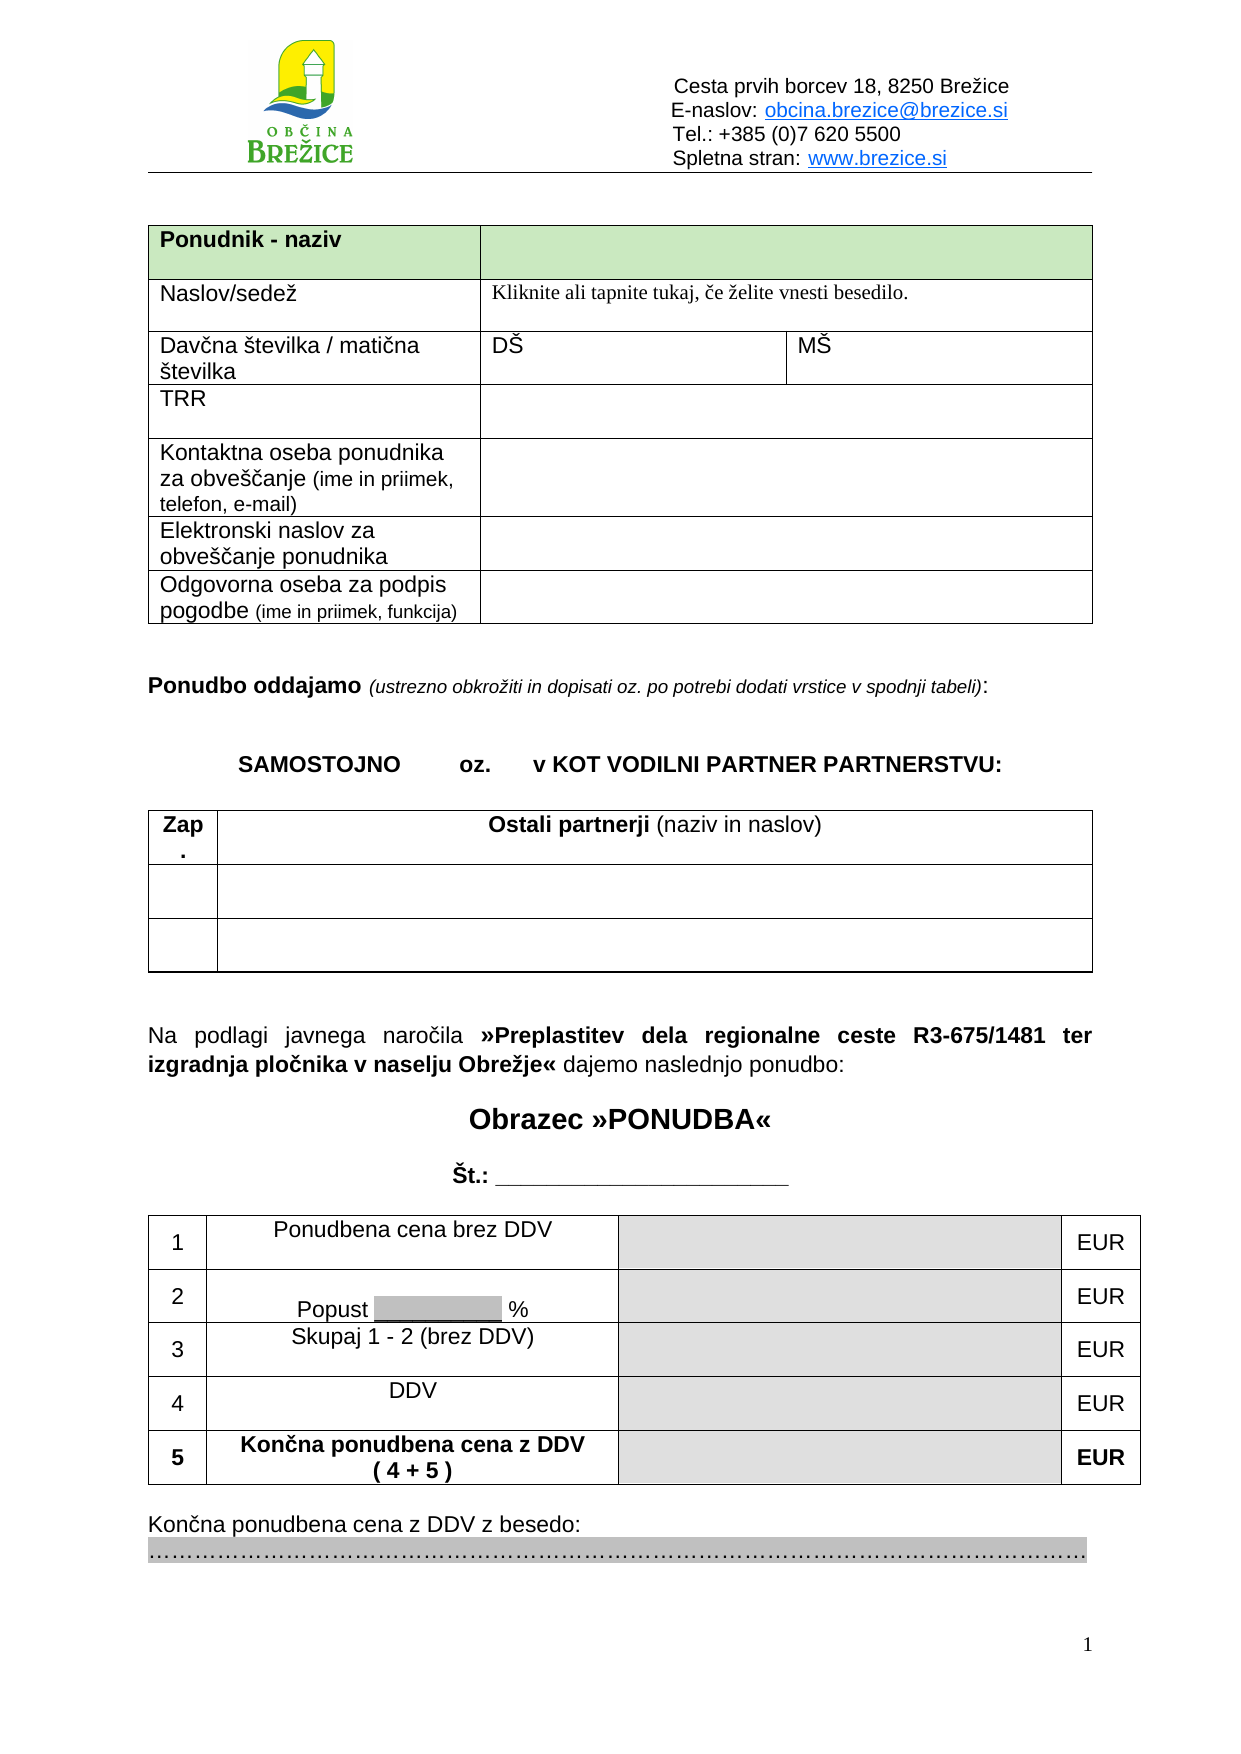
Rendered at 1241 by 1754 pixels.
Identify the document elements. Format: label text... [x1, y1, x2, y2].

table_cell Naslov/sedež [149, 280, 480, 331]
table_header [619, 1216, 1061, 1268]
text Na podlagi javnega naročila »Preplastitev dela regionalne ceste R3-675/1481 ter izgradnja pločnika v naselju Obrežje« dajemo naslednjo ponudbo: [148, 1021, 1092, 1078]
text Št.: _______________________ [148, 1162, 1092, 1188]
text Ponudbo oddajamo (ustrezno obkrožiti in dopisati oz. po potrebi dodati vrstice v spodnji tabeli): [148, 672, 1092, 699]
table_cell 5 [149, 1431, 206, 1483]
table_header [481, 226, 1092, 279]
table_cell [481, 571, 1092, 623]
table_cell Kontaktna oseba ponudnika za obveščanje (ime in priimek, telefon, e-mail) [149, 439, 480, 516]
table_cell EUR [1062, 1431, 1140, 1483]
table_cell 4 [149, 1377, 206, 1430]
table_cell [218, 919, 1092, 971]
table_header Ponudbena cena brez DDV [207, 1216, 618, 1268]
table_cell 2 [149, 1270, 206, 1322]
table_cell [481, 385, 1092, 438]
picture [247, 40, 353, 163]
table_cell DDV [207, 1377, 618, 1430]
table_header Ponudnik - naziv [149, 226, 480, 279]
table_cell [481, 280, 1092, 331]
text SAMOSTOJNO oz. v KOT VODILNI PARTNER PARTNERSTVU: [148, 751, 1092, 778]
table_cell Popust __________ % [207, 1270, 618, 1322]
table_header Ostali partnerji (naziv in naslov) [218, 811, 1092, 864]
table_cell EUR [1062, 1323, 1140, 1376]
table_cell [481, 439, 1092, 516]
table_cell Končna ponudbena cena z DDV ( 4 + 5 ) [207, 1431, 618, 1483]
table_cell [619, 1377, 1061, 1430]
table_cell EUR [1062, 1270, 1140, 1322]
table_cell MŠ [787, 332, 1092, 384]
table_cell Elektronski naslov za obveščanje ponudnika [149, 517, 480, 569]
table_cell [619, 1431, 1061, 1483]
table_cell Davčna številka / matična številka [149, 332, 480, 384]
table_cell Odgovorna oseba za podpis pogodbe (ime in priimek, funkcija) [149, 571, 480, 623]
text Obrazec »PONUDBA« [148, 1102, 1092, 1136]
table_cell Skupaj 1 - 2 (brez DDV) [207, 1323, 618, 1376]
table_header Zap. [149, 811, 217, 864]
text Končna ponudbena cena z DDV z besedo: [148, 1511, 1092, 1537]
table_header 1 [149, 1216, 206, 1268]
table_cell [149, 919, 217, 971]
table_header EUR [1062, 1216, 1140, 1268]
table_cell DŠ [481, 332, 786, 384]
table_cell [619, 1270, 1061, 1322]
table_cell 3 [149, 1323, 206, 1376]
table_cell [218, 865, 1092, 918]
table_cell [619, 1323, 1061, 1376]
table_cell [481, 517, 1092, 569]
table_cell [149, 865, 217, 918]
table_cell EUR [1062, 1377, 1140, 1430]
table_cell TRR [149, 385, 480, 438]
